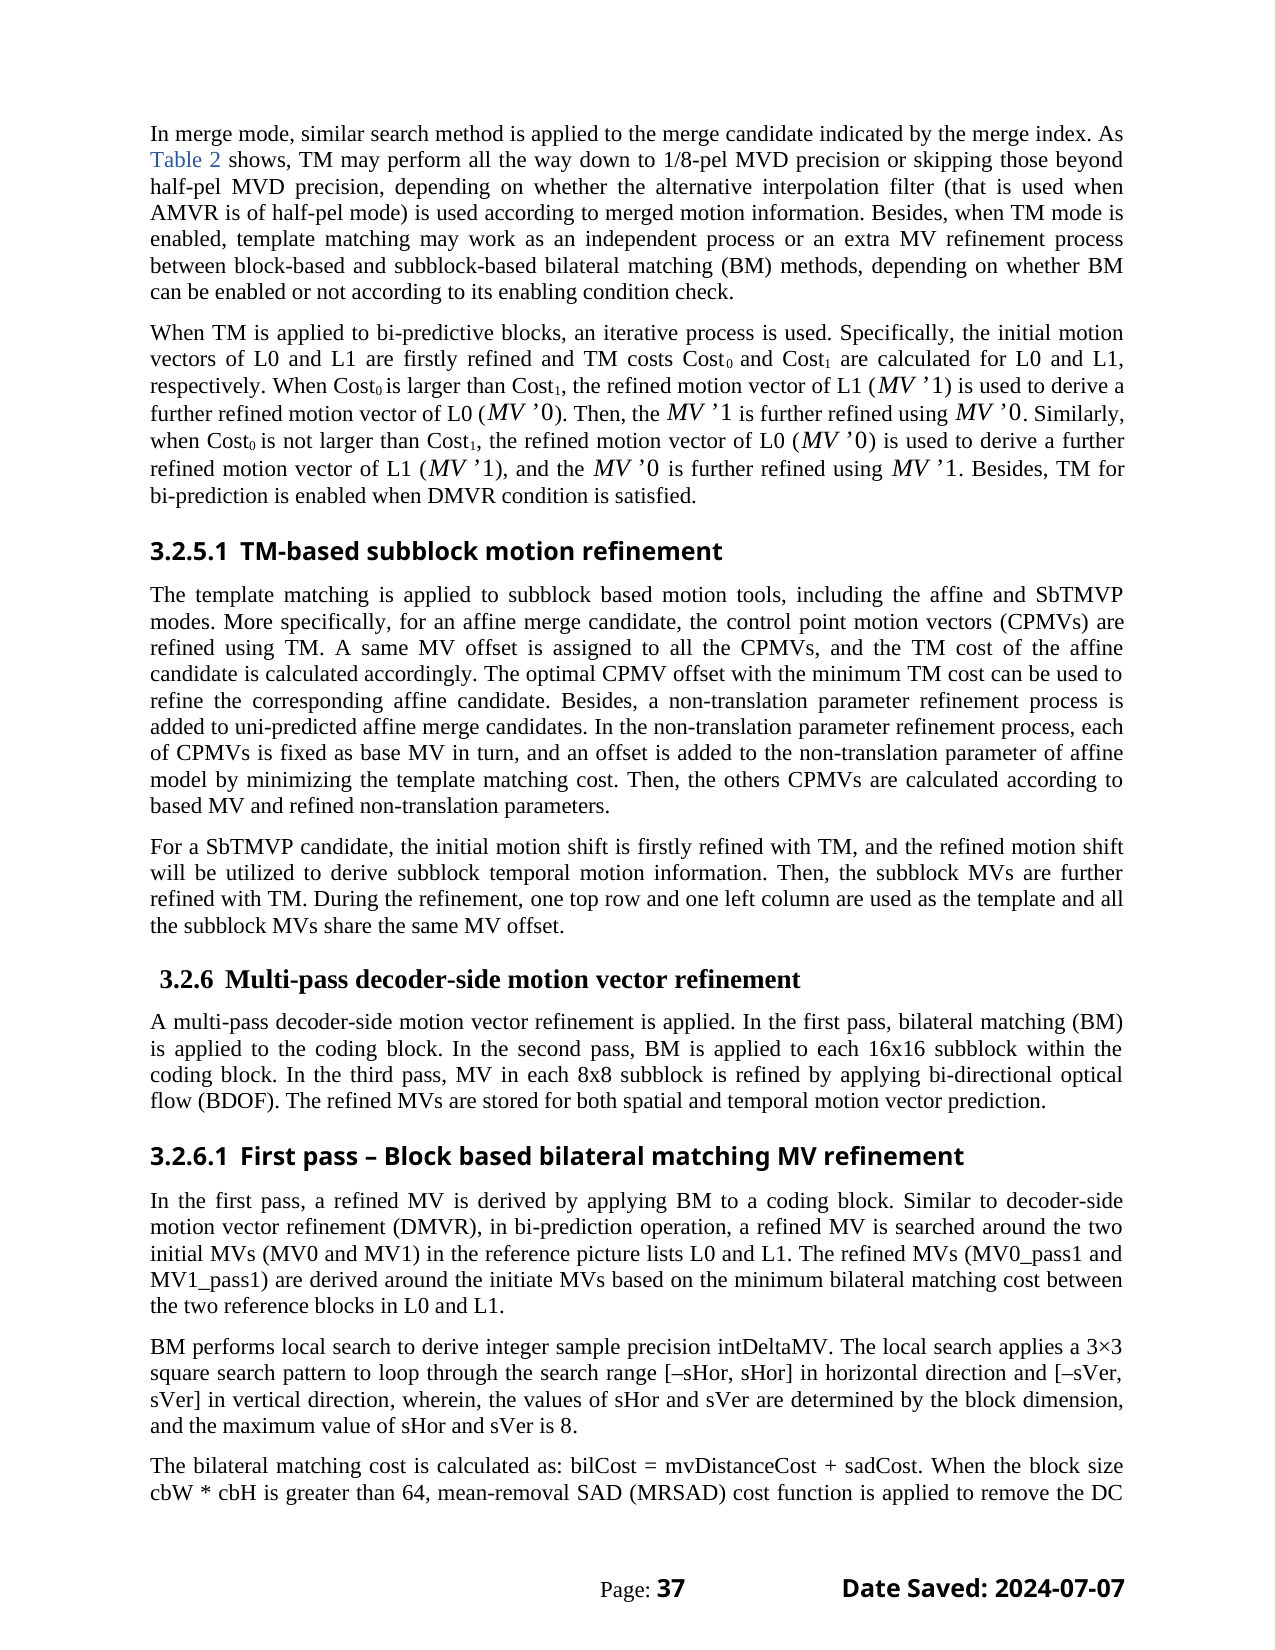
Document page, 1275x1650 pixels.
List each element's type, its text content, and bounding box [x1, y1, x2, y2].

text When TM is applied to bi-predictive blocks, an iterative process is used. Specifically, the initial motion vectors of L0 and L1 are firstly refined and TM costs Cost0 and Cost1 are calculated for L0 and L1, respectively. When Cost0 is larger than Cost1, the refined motion vector of L1 () is used to derive a further refined motion vector of L0 (). Then, the is further refined using . Similarly, when Cost0 is not larger than Cost1, the refined motion vector of L0 () is used to derive a further refined motion vector of L1 (), and the is further refined using . Besides, TM for bi-prediction is enabled when DMVR condition is satisfied. [150, 319, 1125, 508]
text In the first pass, a refined MV is derived by applying BM to a coding block. Similar to decoder-side motion vector refinement (DMVR), in bi-prediction operation, a refined MV is searched around the two initial MVs (MV0 and MV1) in the reference picture lists L0 and L1. The refined MVs (MV0_pass1 and MV1_pass1) are derived around the initiate MVs based on the minimum bilateral matching cost between the two reference blocks in L0 and L1. [150, 1187, 1125, 1319]
text In merge mode, similar search method is applied to the merge candidate indicated by the merge index. As Table 2 shows, TM may perform all the way down to 1/8-pel MVD precision or skipping those beyond half-pel MVD precision, depending on whether the alternative interpolation filter (that is used when AMVR is of half-pel mode) is used according to merged motion information. Besides, when TM mode is enabled, template matching may work as an independent process or an extra MV refinement process between block-based and subblock-based bilateral matching (BM) methods, depending on whether BM can be enabled or not according to its enabling condition check. [150, 120, 1125, 304]
text A multi-pass decoder-side motion vector refinement is applied. In the first pass, bilateral matching (BM) is applied to the coding block. In the second pass, BM is applied to each 16x16 subblock within the coding block. In the third pass, MV in each 8x8 subblock is refined by applying bi-directional optical flow (BDOF). The refined MVs are stored for both spatial and temporal motion vector prediction. [150, 1008, 1125, 1114]
text For a SbTMVP candidate, the initial motion shift is firstly refined with TM, and the refined motion shift will be utilized to derive subblock temporal motion information. Then, the subblock MVs are further refined with TM. During the refinement, one top row and one left column are used as the template and all the subblock MVs share the same MV offset. [150, 833, 1125, 938]
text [150, 1453, 1125, 1505]
text The template matching is applied to subblock based motion tools, including the affine and SbTMVP modes. More specifically, for an affine merge candidate, the control point motion vectors (CPMVs) are refined using TM. A same MV offset is assigned to all the CPMVs, and the TM cost of the affine candidate is calculated accordingly. The optimal CPMV offset with the minimum TM cost can be used to refine the corresponding affine candidate. Besides, a non-translation parameter refinement process is added to uni-predicted affine merge candidates. In the non-translation parameter refinement process, each of CPMVs is fixed as base MV in turn, and an offset is added to the non-translation parameter of affine model by minimizing the template matching cost. Then, the others CPMVs are calculated according to based MV and refined non-translation parameters. [150, 581, 1125, 818]
subtitle First pass – Block based bilateral matching MV refinement [150, 1139, 1125, 1173]
text BM performs local search to derive integer sample precision intDeltaMV. The local search applies a 3×3 square search pattern to loop through the search range [–sHor, sHor] in horizontal direction and [–sVer, sVer] in vertical direction, wherein, the values of sHor and sVer are determined by the block dimension, and the maximum value of sHor and sVer is 8. [150, 1333, 1125, 1438]
subtitle Multi-pass decoder-side motion vector refinement [159, 963, 1125, 994]
subtitle TM-based subblock motion refinement [150, 533, 1020, 567]
